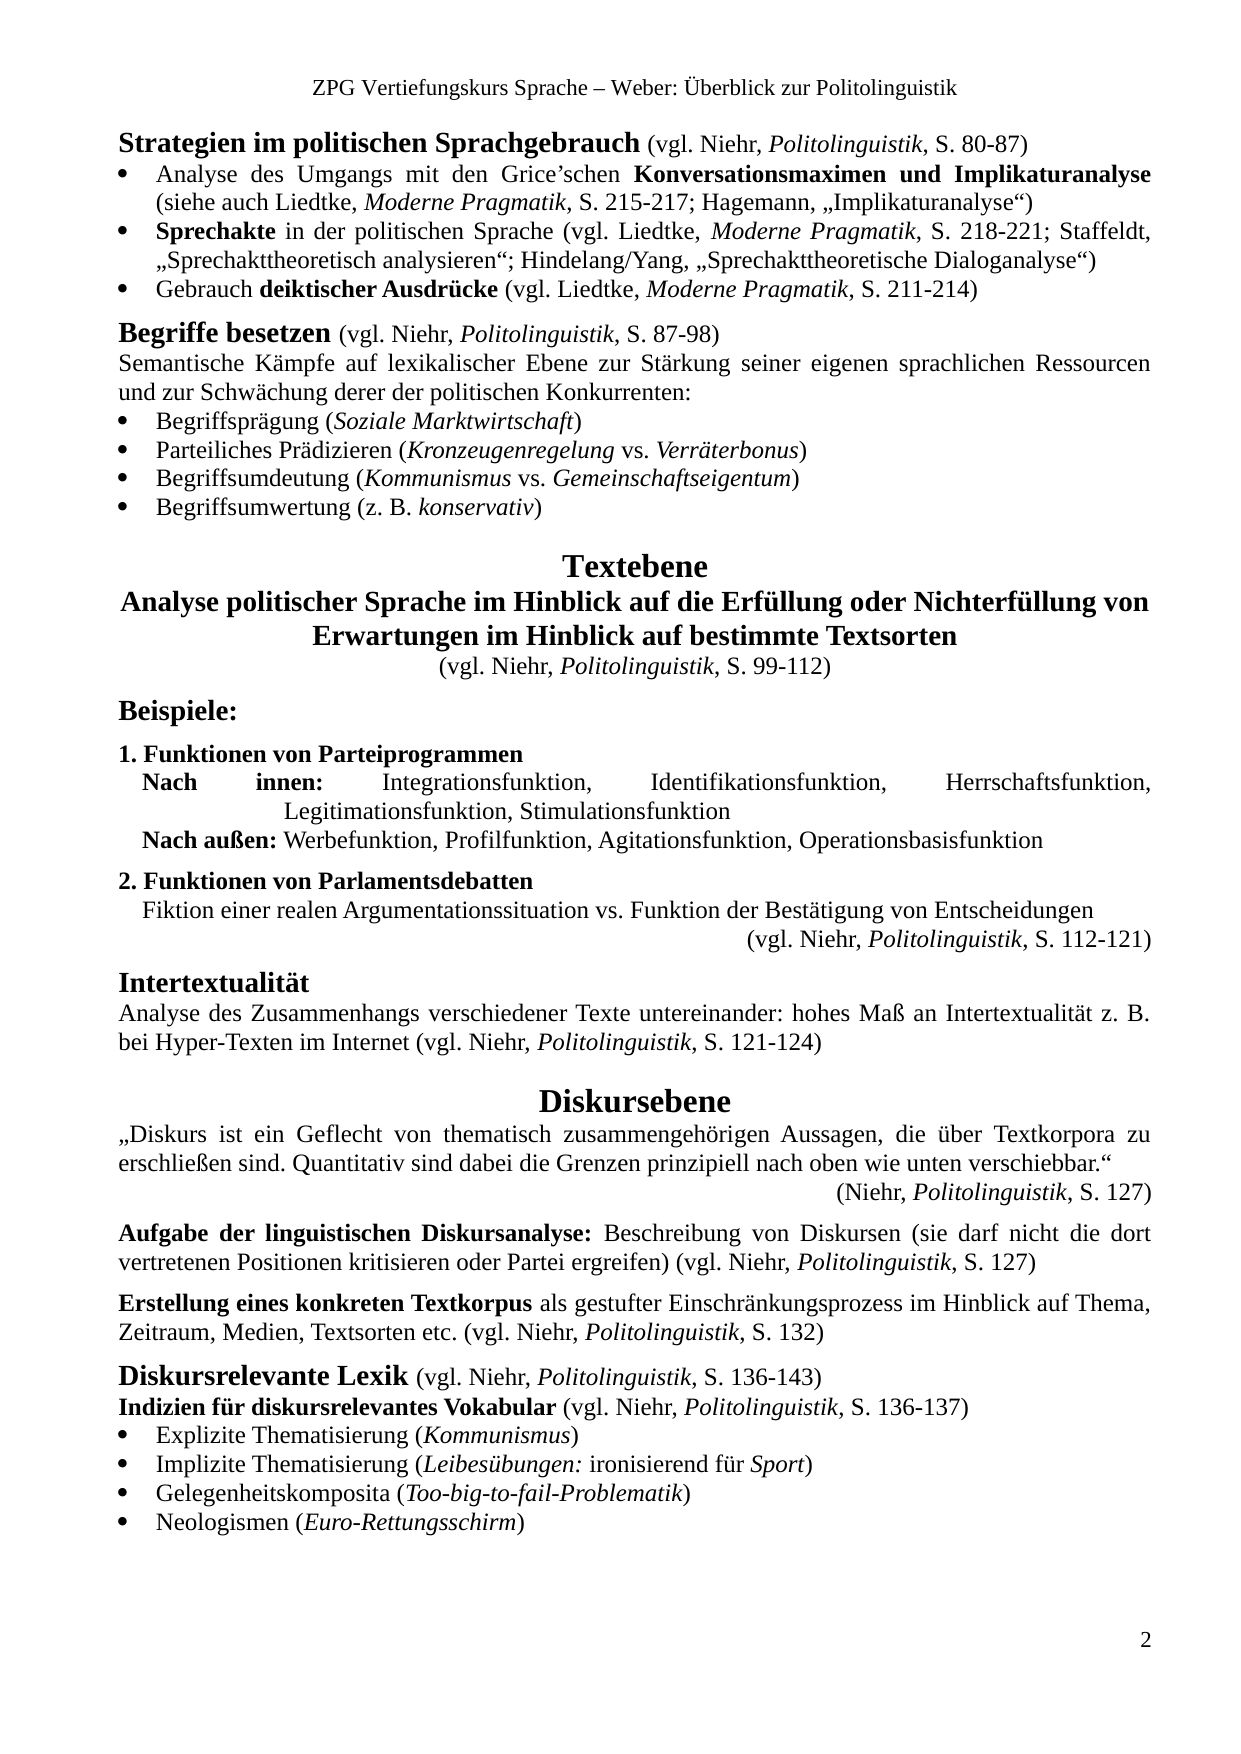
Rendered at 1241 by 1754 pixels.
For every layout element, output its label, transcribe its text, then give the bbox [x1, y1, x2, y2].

list Gelegenheitskomposita (Too-big-to-fail-Problematik) [118, 1478, 1152, 1507]
list Parteiliches Prädizieren (Kronzeugenregelung vs. Verräterbonus) [118, 435, 1152, 463]
list Explizite Thematisierung (Kommunismus) [118, 1420, 1152, 1449]
text „Diskurs ist ein Geflecht von thematisch zusammengehörigen Aussagen, die über Textkorpora zu erschließen sind. Quantitativ sind dabei die Grenzen prinzipiell nach oben wie unten verschiebbar.“ [118, 1119, 1152, 1177]
text Diskursebene [118, 1081, 1152, 1119]
list Begriffsumdeutung (Kommunismus vs. Gemeinschaftseigentum) [118, 463, 1152, 492]
text Semantische Kämpfe auf lexikalischer Ebene zur Stärkung seiner eigenen sprachlichen Ressourcen und zur Schwächung derer der politischen Konkurrenten: [118, 348, 1152, 406]
text Nach innen: Integrationsfunktion, Identifikationsfunktion, Herrschaftsfunktion, Legitimationsfunktion, Stimulationsfunktion [142, 767, 1152, 825]
list Implizite Thematisierung (Leibesübungen: ironisierend für Sport) [118, 1449, 1152, 1478]
text Beispiele: [118, 693, 1152, 726]
text Strategien im politischen Sprachgebrauch (vgl. Niehr, Politolinguistik, S. 80-87) [118, 125, 1152, 159]
list Gebrauch deiktischer Ausdrücke (vgl. Liedtke, Moderne Pragmatik, S. 211-214) [118, 274, 1152, 302]
text Analyse des Zusammenhangs verschiedener Texte untereinander: hohes Maß an Intertextualität z. B. bei Hyper-Texten im Internet (vgl. Niehr, Politolinguistik, S. 121-124) [118, 998, 1152, 1056]
text Diskursrelevante Lexik (vgl. Niehr, Politolinguistik, S. 136-143) [118, 1358, 1152, 1392]
list Sprechakte in der politischen Sprache (vgl. Liedtke, Moderne Pragmatik, S. 218-221; Staffeldt, „Sprechakttheoretisch analysieren“; Hindelang/Yang, „Sprechakttheoretische Dialoganalyse“) [118, 216, 1152, 274]
text 1. Funktionen von Parteiprogrammen [118, 739, 1152, 767]
text 2. Funktionen von Parlamentsdebatten [118, 866, 1152, 895]
text Textebene [118, 546, 1152, 584]
text Analyse politischer Sprache im Hinblick auf die Erfüllung oder Nichterfüllung von Erwartungen im Hinblick auf bestimmte Textsorten [118, 584, 1152, 651]
text Aufgabe der linguistischen Diskursanalyse: Beschreibung von Diskursen (sie darf nicht die dort vertretenen Positionen kritisieren oder Partei ergreifen) (vgl. Niehr, Politolinguistik, S. 127) [118, 1218, 1152, 1276]
list Analyse des Umgangs mit den Grice’schen Konversationsmaximen und Implikaturanalyse (siehe auch Liedtke, Moderne Pragmatik, S. 215-217; Hagemann, „Implikaturanalyse“) [118, 159, 1152, 216]
list Begriffsprägung (Soziale Marktwirtschaft) [118, 406, 1152, 435]
list Begriffsumwertung (z. B. konservativ) [118, 492, 1152, 521]
text (vgl. Niehr, Politolinguistik, S. 99-112) [118, 651, 1152, 680]
text Fiktion einer realen Argumentationssituation vs. Funktion der Bestätigung von Entscheidungen [142, 895, 1152, 924]
text Intertextualität [118, 965, 1152, 998]
list Neologismen (Euro-Rettungsschirm) [118, 1507, 1152, 1535]
text Begriffe besetzen (vgl. Niehr, Politolinguistik, S. 87-98) [118, 315, 1152, 348]
text Erstellung eines konkreten Textkorpus als gestufter Einschränkungsprozess im Hinblick auf Thema, Zeitraum, Medien, Textsorten etc. (vgl. Niehr, Politolinguistik, S. 132) [118, 1288, 1152, 1346]
text Nach außen: Werbefunktion, Profilfunktion, Agitationsfunktion, Operationsbasisfunktion [142, 825, 1152, 854]
text (Niehr, Politolinguistik, S. 127) [118, 1177, 1152, 1206]
text Indizien für diskursrelevantes Vokabular (vgl. Niehr, Politolinguistik, S. 136-137) [118, 1392, 1152, 1420]
text (vgl. Niehr, Politolinguistik, S. 112-121) [142, 924, 1152, 952]
